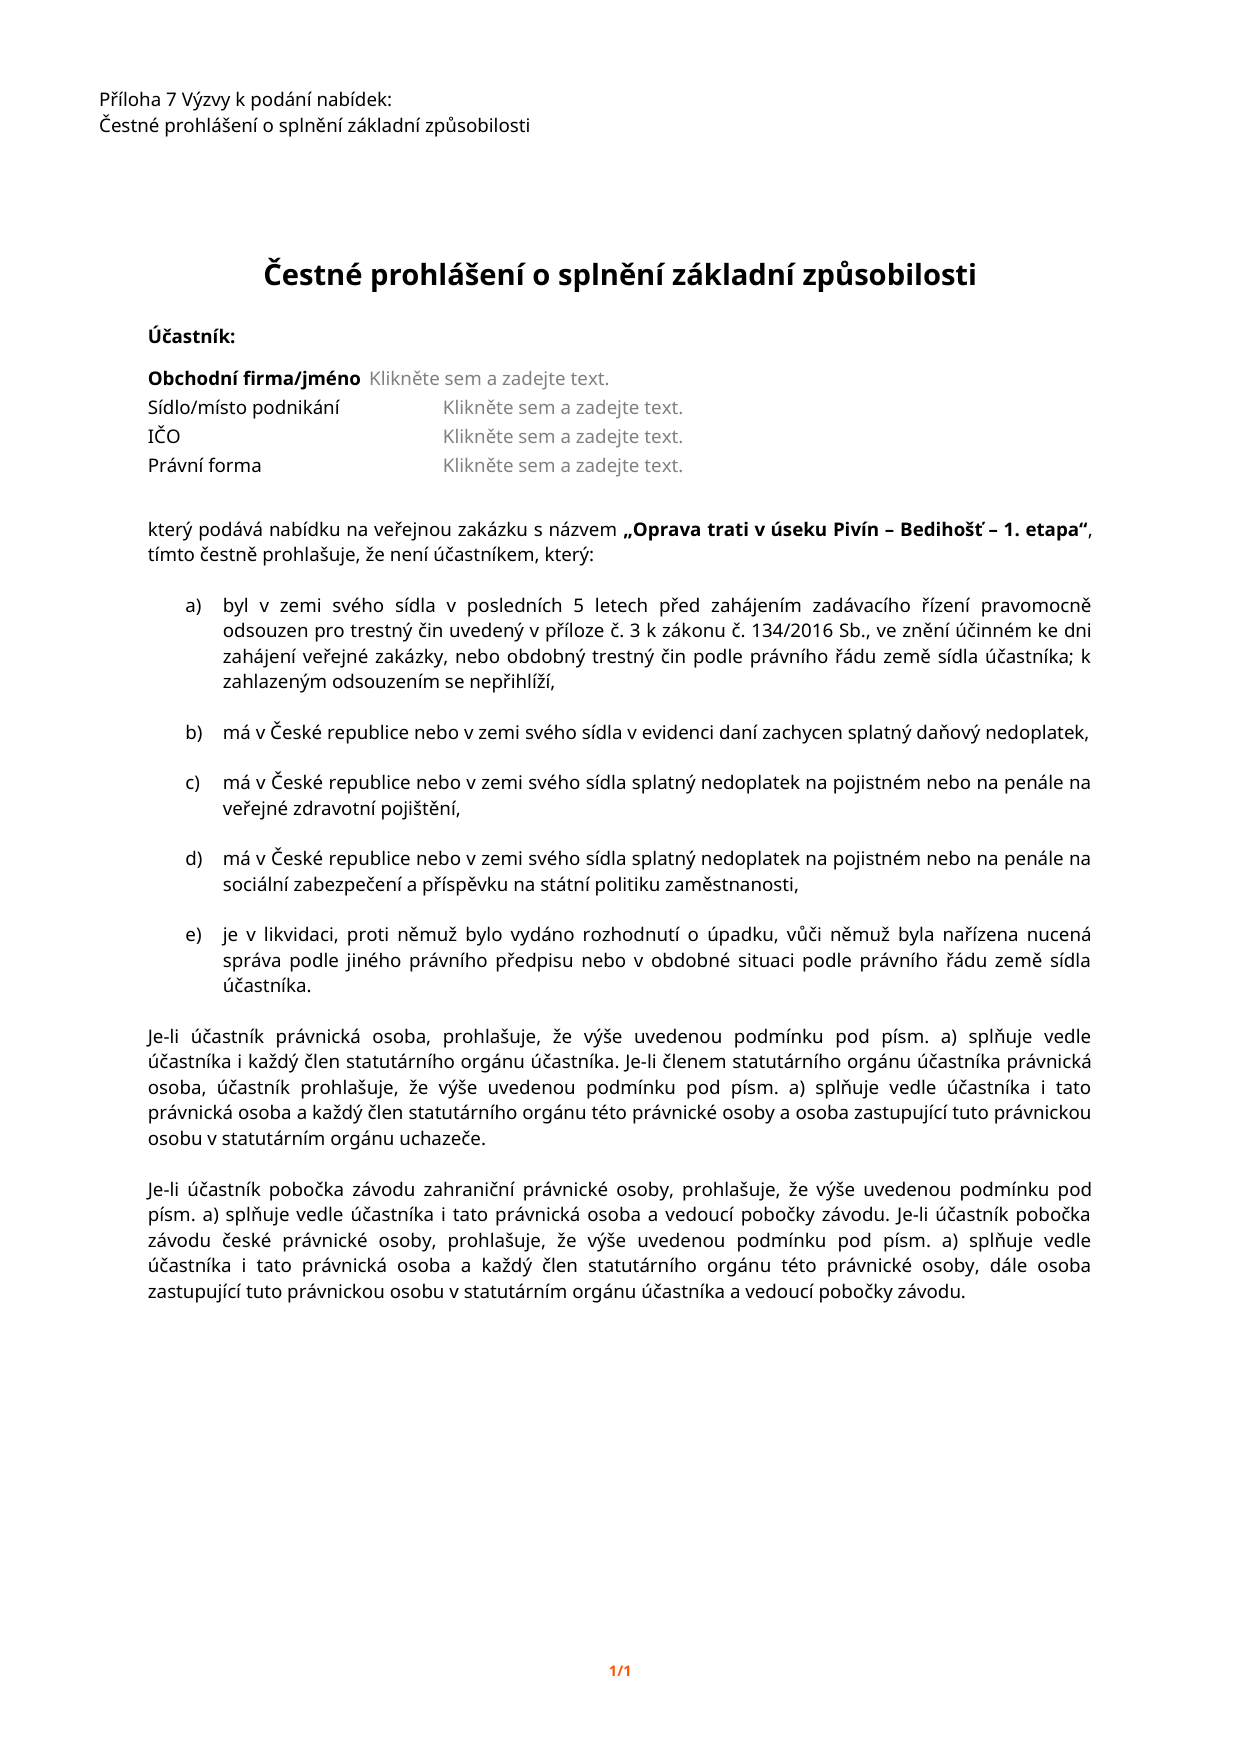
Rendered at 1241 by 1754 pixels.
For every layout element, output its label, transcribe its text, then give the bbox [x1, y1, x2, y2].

text Obchodní firma/jméno [148, 362, 1093, 391]
text který podává nabídku na veřejnou zakázku s názvem „Oprava trati v úseku Pivín – Bedihošť – 1. etapa“, tímto čestně prohlašuje, že není účastníkem, který: [148, 516, 1093, 567]
list má v České republice nebo v zemi svého sídla splatný nedoplatek na pojistném nebo na penále na veřejné zdravotní pojištění, [185, 769, 1093, 821]
text Právní forma [148, 449, 1093, 478]
text IČO [148, 420, 1093, 449]
text Sídlo/místo podnikání [148, 391, 1093, 420]
list byl v zemi svého sídla v posledních 5 letech před zahájením zadávacího řízení pravomocně odsouzen pro trestný čin uvedený v příloze č. 3 k zákonu č. 134/2016 Sb., ve znění účinném ke dni zahájení veřejné zakázky, nebo obdobný trestný čin podle právního řádu země sídla účastníka; k zahlazeným odsouzením se nepřihlíží, [185, 592, 1093, 694]
text Je-li účastník pobočka závodu zahraniční právnické osoby, prohlašuje, že výše uvedenou podmínku pod písm. a) splňuje vedle účastníka i tato právnická osoba a vedoucí pobočky závodu. Je-li účastník pobočka závodu české právnické osoby, prohlašuje, že výše uvedenou podmínku pod písm. a) splňuje vedle účastníka i tato právnická osoba a každý člen statutárního orgánu této právnické osoby, dále osoba zastupující tuto právnickou osobu v statutárním orgánu účastníka a vedoucí pobočky závodu. [148, 1176, 1093, 1304]
list má v České republice nebo v zemi svého sídla v evidenci daní zachycen splatný daňový nedoplatek, [185, 719, 1093, 744]
title Čestné prohlášení o splnění základní způsobilosti [148, 254, 1093, 293]
list má v České republice nebo v zemi svého sídla splatný nedoplatek na pojistném nebo na penále na sociální zabezpečení a příspěvku na státní politiku zaměstnanosti, [185, 846, 1093, 897]
list je v likvidaci, proti němuž bylo vydáno rozhodnutí o úpadku, vůči němuž byla nařízena nucená správa podle jiného právního předpisu nebo v obdobné situaci podle právního řádu země sídla účastníka. [185, 922, 1093, 998]
text Účastník: [148, 318, 1093, 349]
text Je-li účastník právnická osoba, prohlašuje, že výše uvedenou podmínku pod písm. a) splňuje vedle účastníka i každý člen statutárního orgánu účastníka. Je-li členem statutárního orgánu účastníka právnická osoba, účastník prohlašuje, že výše uvedenou podmínku pod písm. a) splňuje vedle účastníka i tato právnická osoba a každý člen statutárního orgánu této právnické osoby a osoba zastupující tuto právnickou osobu v statutárním orgánu uchazeče. [148, 1023, 1093, 1151]
